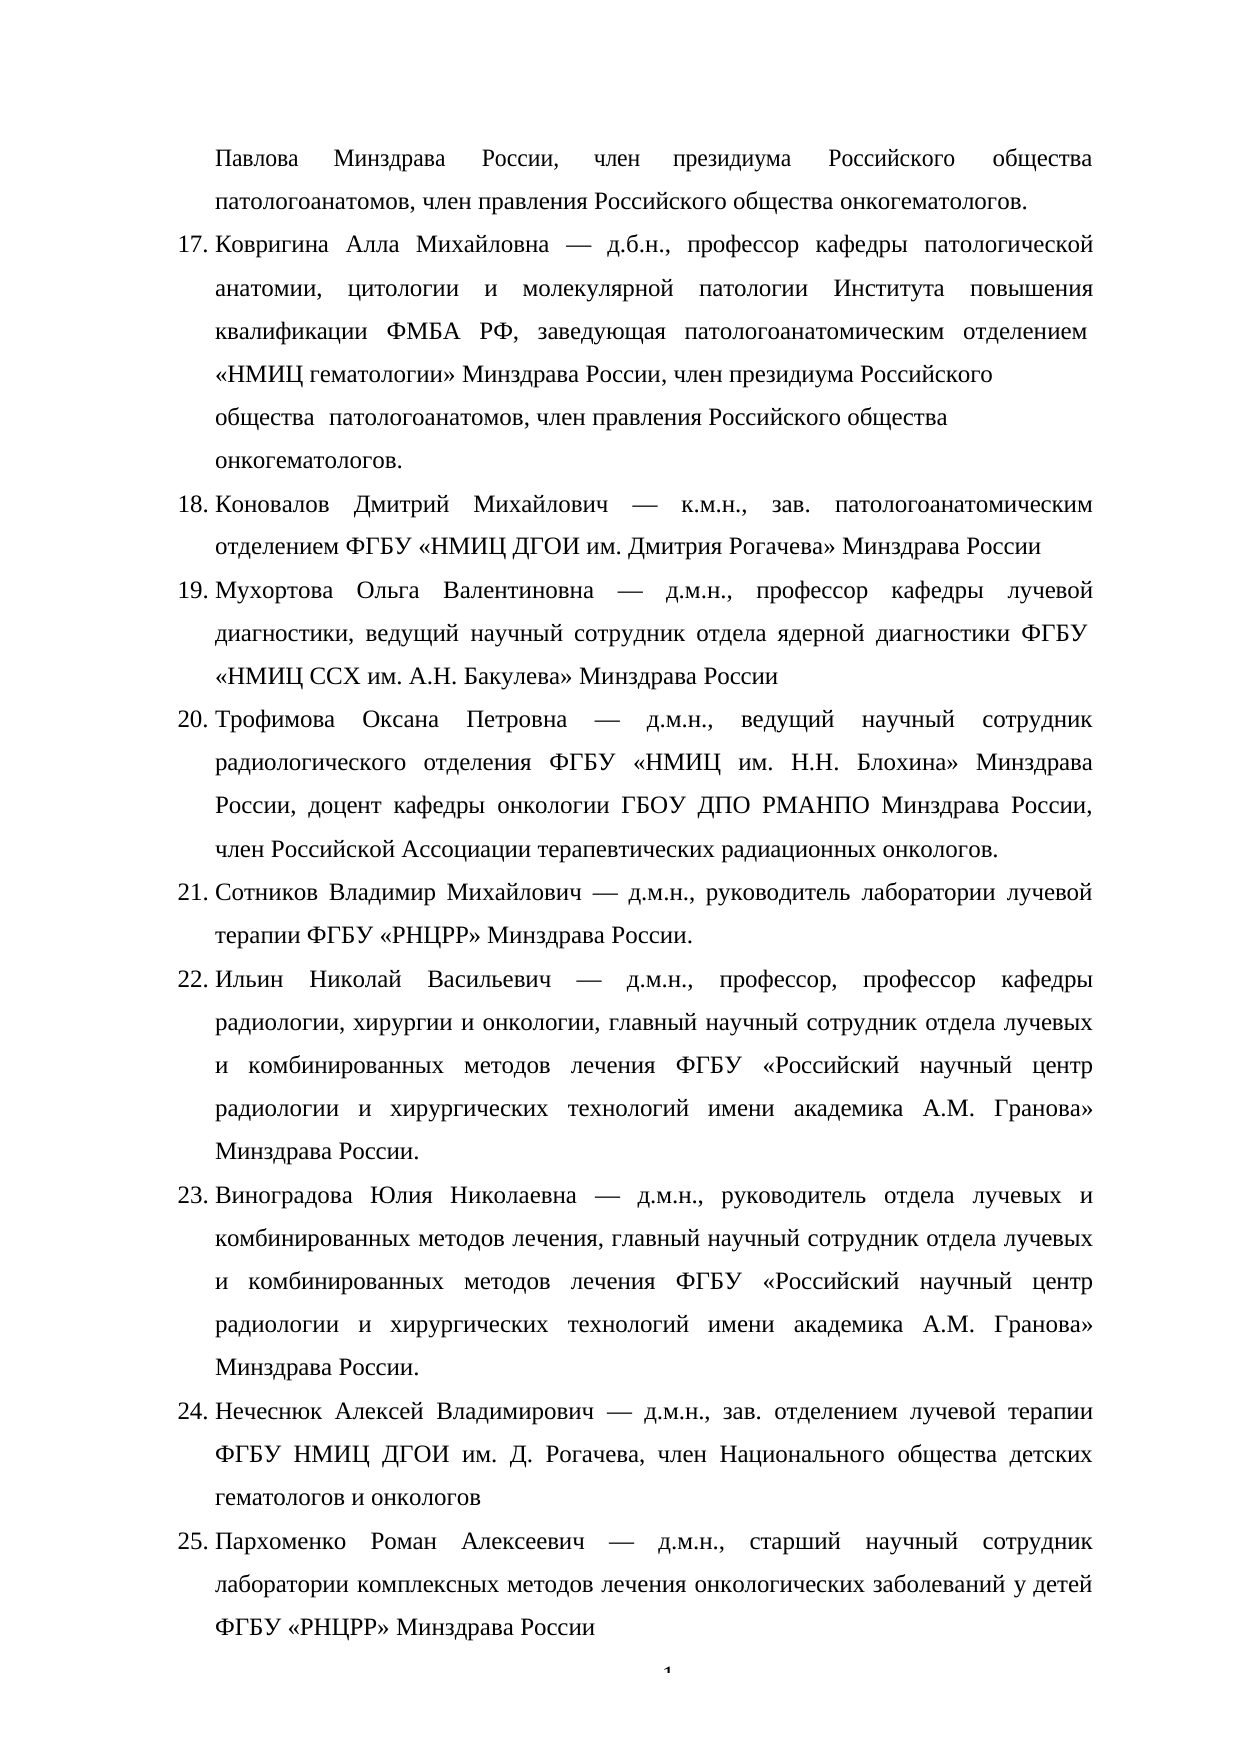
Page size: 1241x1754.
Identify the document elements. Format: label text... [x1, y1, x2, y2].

list Виноградова Юлия Николаевна — д.м.н., руководитель отдела лучевых и комбинированных методов лечения, главный научный сотрудник отдела лучевых и комбинированных методов лечения ФГБУ «Российский научный центр радиологии и хирургических технологий имени академика А.М. Гранова» Минздрава России. [177, 1180, 1093, 1381]
list Мухортова Ольга Валентиновна — д.м.н., профессор кафедры лучевой диагностики, ведущий научный сотрудник отдела ядерной диагностики ФГБУ [177, 575, 1093, 647]
list Трофимова Оксана Петровна — д.м.н., ведущий научный сотрудник радиологического отделения ФГБУ «НМИЦ им. Н.Н. Блохина» Минздрава России, доцент кафедры онкологии ГБОУ ДПО РМАНПО Минздрава России, член Российской Ассоциации терапевтических радиационных онкологов. [177, 704, 1093, 862]
list Коновалов Дмитрий Михайлович — к.м.н., зав. патологоанатомическим отделением ФГБУ «НМИЦ ДГОИ им. Дмитрия Рогачева» Минздрава России [177, 489, 1093, 560]
text «НМИЦ ССХ им. А.Н. Бакулева» Минздрава России [215, 661, 1105, 690]
list Пархоменко Роман Алексеевич — д.м.н., старший научный сотрудник лаборатории комплексных методов лечения онкологических заболеваний у детей ФГБУ «РНЦРР» Минздрава России [177, 1526, 1093, 1640]
list Ильин Николай Васильевич — д.м.н., профессор, профессор кафедры радиологии, хирургии и онкологии, главный научный сотрудник отдела лучевых и комбинированных методов лечения ФГБУ «Российский научный центр радиологии и хирургических технологий имени академика А.М. Гранова» Минздрава России. [177, 964, 1093, 1165]
list Ковригина Алла Михайловна — д.б.н., профессор кафедры патологической анатомии, цитологии и молекулярной патологии Института повышения квалификации ФМБА РФ, заведующая патологоанатомическим отделением [177, 229, 1093, 344]
text «НМИЦ гематологии» Минздрава России, член президиума Российского общества патологоанатомов, член правления Российского общества онкогематологов. [215, 359, 1093, 474]
list Сотников Владимир Михайлович — д.м.н., руководитель лаборатории лучевой терапии ФГБУ «РНЦРР» Минздрава России. [177, 877, 1093, 949]
text Павлова Минздрава России, член президиума Российского общества патологоанатомов, член правления Российского общества онкогематологов. [215, 143, 1093, 215]
list Нечеснюк Алексей Владимирович — д.м.н., зав. отделением лучевой терапии ФГБУ НМИЦ ДГОИ им. Д. Рогачева, член Национального общества детских гематологов и онкологов [177, 1396, 1093, 1511]
